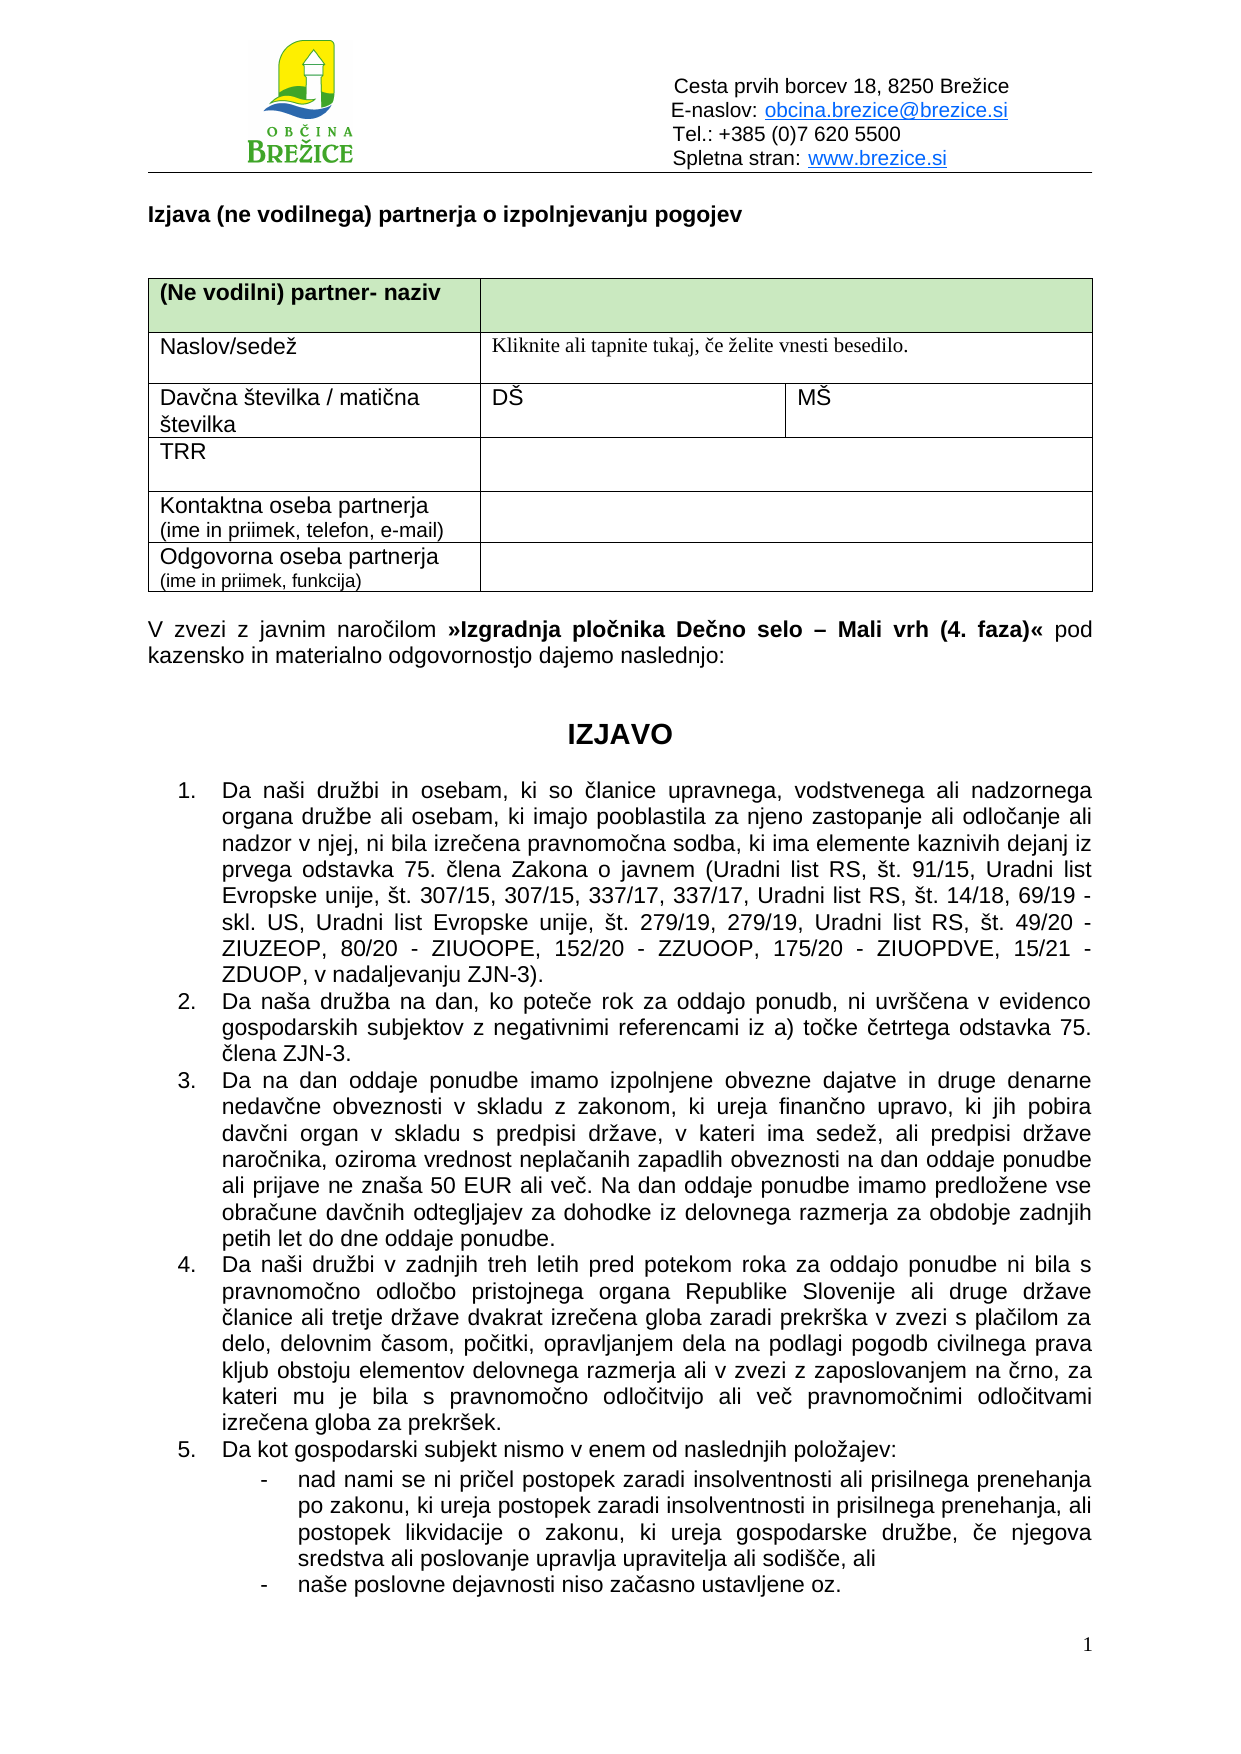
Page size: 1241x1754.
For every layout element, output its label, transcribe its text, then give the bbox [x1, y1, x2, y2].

list Da na dan oddaje ponudbe imamo izpolnjene obvezne dajatve in druge denarne nedavčne obveznosti v skladu z zakonom, ki ureja finančno upravo, ki jih pobira davčni organ v skladu s predpisi države, v kateri ima sedež, ali predpisi države naročnika, oziroma vrednost neplačanih zapadlih obveznosti na dan oddaje ponudbe ali prijave ne znaša 50 EUR ali več. Na dan oddaje ponudbe imamo predložene vse obračune davčnih odtegljajev za dohodke iz delovnega razmerja za obdobje zadnjih petih let do dne oddaje ponudbe. [177, 1067, 1092, 1251]
text IZJAVO [148, 717, 1092, 751]
table_cell [481, 492, 1092, 542]
table_header (Ne vodilni) partner- naziv [149, 279, 480, 332]
table_cell Davčna številka / matična številka [149, 384, 480, 437]
text Izjava (ne vodilnega) partnerja o izpolnjevanju pogojev [148, 201, 1092, 228]
list Da naši družbi v zadnjih treh letih pred potekom roka za oddajo ponudbe ni bila s pravnomočno odločbo pristojnega organa Republike Slovenije ali druge države članice ali tretje države dvakrat izrečena globa zaradi prekrška v zvezi s plačilom za delo, delovnim časom, počitki, opravljanjem dela na podlagi pogodb civilnega prava kljub obstoju elementov delovnega razmerja ali v zvezi z zaposlovanjem na črno, za kateri mu je bila s pravnomočno odločitvijo ali več pravnomočnimi odločitvami izrečena globa za prekršek. [177, 1251, 1092, 1436]
table_cell TRR [149, 438, 480, 491]
text V zvezi z javnim naročilom »Izgradnja pločnika Dečno selo – Mali vrh (4. faza)« pod kazensko in materialno odgovornostjo dajemo naslednjo: [148, 616, 1092, 669]
list Da naši družbi in osebam, ki so članice upravnega, vodstvenega ali nadzornega organa družbe ali osebam, ki imajo pooblastila za njeno zastopanje ali odločanje ali nadzor v njej, ni bila izrečena pravnomočna sodba, ki ima elemente kaznivih dejanj iz prvega odstavka 75. člena Zakona o javnem (Uradni list RS, št. 91/15, Uradni list Evropske unije, št. 307/15, 307/15, 337/17, 337/17, Uradni list RS, št. 14/18, 69/19 - skl. US, Uradni list Evropske unije, št. 279/19, 279/19, Uradni list RS, št. 49/20 - ZIUZEOP, 80/20 - ZIUOOPE, 152/20 - ZZUOOP, 175/20 - ZIUOPDVE, 15/21 - ZDUOP, v nadaljevanju ZJN-3). [177, 777, 1092, 988]
list Da kot gospodarski subjekt nismo v enem od naslednjih položajev: [177, 1436, 1092, 1462]
table_header [481, 279, 1092, 332]
list Da naša družba na dan, ko poteče rok za oddajo ponudb, ni uvrščena v evidenco gospodarskih subjektov z negativnimi referencami iz a) točke četrtega odstavka 75. člena ZJN-3. [177, 988, 1092, 1067]
table_cell [481, 333, 1092, 383]
table_cell DŠ [481, 384, 785, 437]
table_cell [481, 438, 1092, 491]
table_cell Odgovorna oseba partnerja (ime in priimek, funkcija) [149, 543, 480, 591]
list nad nami se ni pričel postopek zaradi insolventnosti ali prisilnega prenehanja po zakonu, ki ureja postopek zaradi insolventnosti in prisilnega prenehanja, ali postopek likvidacije o zakonu, ki ureja gospodarske družbe, če njegova sredstva ali poslovanje upravlja upravitelja ali sodišče, ali [260, 1466, 1092, 1571]
table_cell Naslov/sedež [149, 333, 480, 383]
table_cell MŠ [786, 384, 1092, 437]
table_cell [481, 543, 1092, 591]
table_cell Kontaktna oseba partnerja (ime in priimek, telefon, e-mail) [149, 492, 480, 542]
picture [247, 40, 353, 163]
list naše poslovne dejavnosti niso začasno ustavljene oz. [260, 1571, 1092, 1598]
